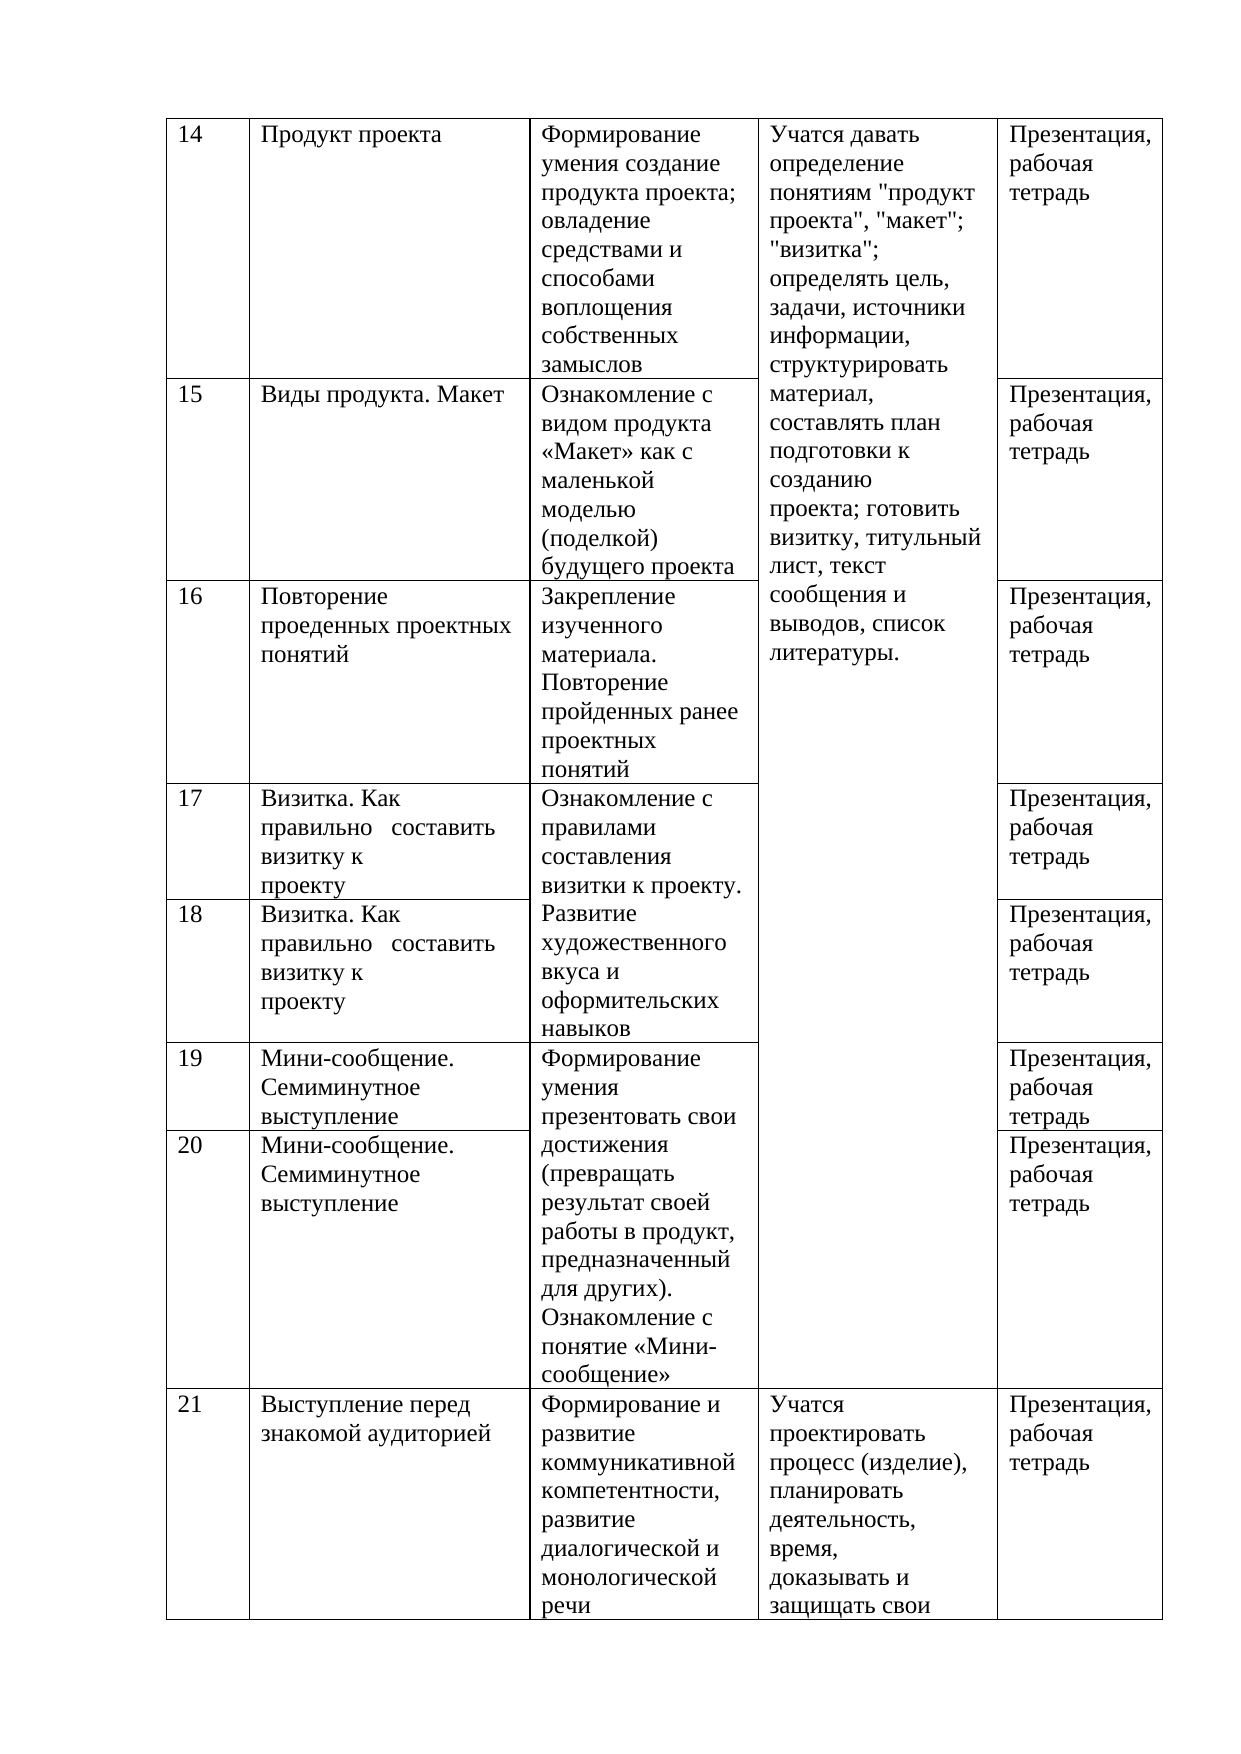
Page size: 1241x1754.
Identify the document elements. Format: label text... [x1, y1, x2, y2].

table_cell Мини-сообщение. Семиминутное выступление [250, 1131, 529, 1388]
table_cell Презентация, рабочая тетрадь [998, 784, 1162, 898]
table_cell Презентация, рабочая тетрадь [998, 581, 1162, 782]
table_cell Ознакомление с видом продукта «Макет» как с маленькой моделью (поделкой) будущего проекта [531, 379, 758, 580]
table_cell 17 [167, 784, 249, 898]
table_cell Закрепление изученного материала. Повторение пройденных ранее проектных понятий [531, 581, 758, 782]
table_cell 18 [167, 900, 249, 1042]
table_cell Визитка. Как правильно составить визитку к проекту [250, 900, 529, 1042]
table_cell 20 [167, 1131, 249, 1388]
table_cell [998, 119, 1162, 378]
table_cell Презентация, рабочая тетрадь [998, 1043, 1162, 1129]
table_cell Формирование умения презентовать свои достижения (превращать результат своей работы в продукт, предназначенный для других). Ознакомление с понятие «Мини-сообщение» [531, 1043, 758, 1388]
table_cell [759, 1389, 997, 1619]
table_cell 15 [167, 379, 249, 580]
table_cell Продукт проекта [250, 119, 529, 378]
table_cell 21 [167, 1389, 249, 1619]
table_cell Ознакомление с правилами составления визитки к проекту. Развитие художественного вкуса и оформительских навыков [531, 784, 758, 1042]
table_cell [531, 1389, 758, 1619]
table_cell Мини-сообщение. Семиминутное выступление [250, 1043, 529, 1129]
table_cell 14 [167, 119, 249, 378]
table_cell Презентация, рабочая тетрадь [998, 379, 1162, 580]
table_cell 16 [167, 581, 249, 782]
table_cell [250, 1389, 529, 1619]
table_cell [998, 1389, 1162, 1619]
table_cell Визитка. Как правильно составить визитку к проекту [250, 784, 529, 898]
table_cell Повторение проеденных проектных понятий [250, 581, 529, 782]
table_cell Виды продукта. Макет [250, 379, 529, 580]
table_cell Учатся давать определение понятиям "продукт проекта", "макет"; "визитка"; определять цель, задачи, источники информации, структурировать материал, составлять план подготовки к созданию проекта; готовить визитку, титульный лист, текст сообщения и выводов, список литературы. [759, 119, 997, 1388]
table_cell Формирование умения создание продукта проекта; овладение средствами и способами воплощения собственных замыслов [531, 119, 758, 378]
table_cell 19 [167, 1043, 249, 1129]
table_cell Презентация, рабочая тетрадь [998, 900, 1162, 1042]
table_cell Презентация, рабочая тетрадь [998, 1131, 1162, 1388]
